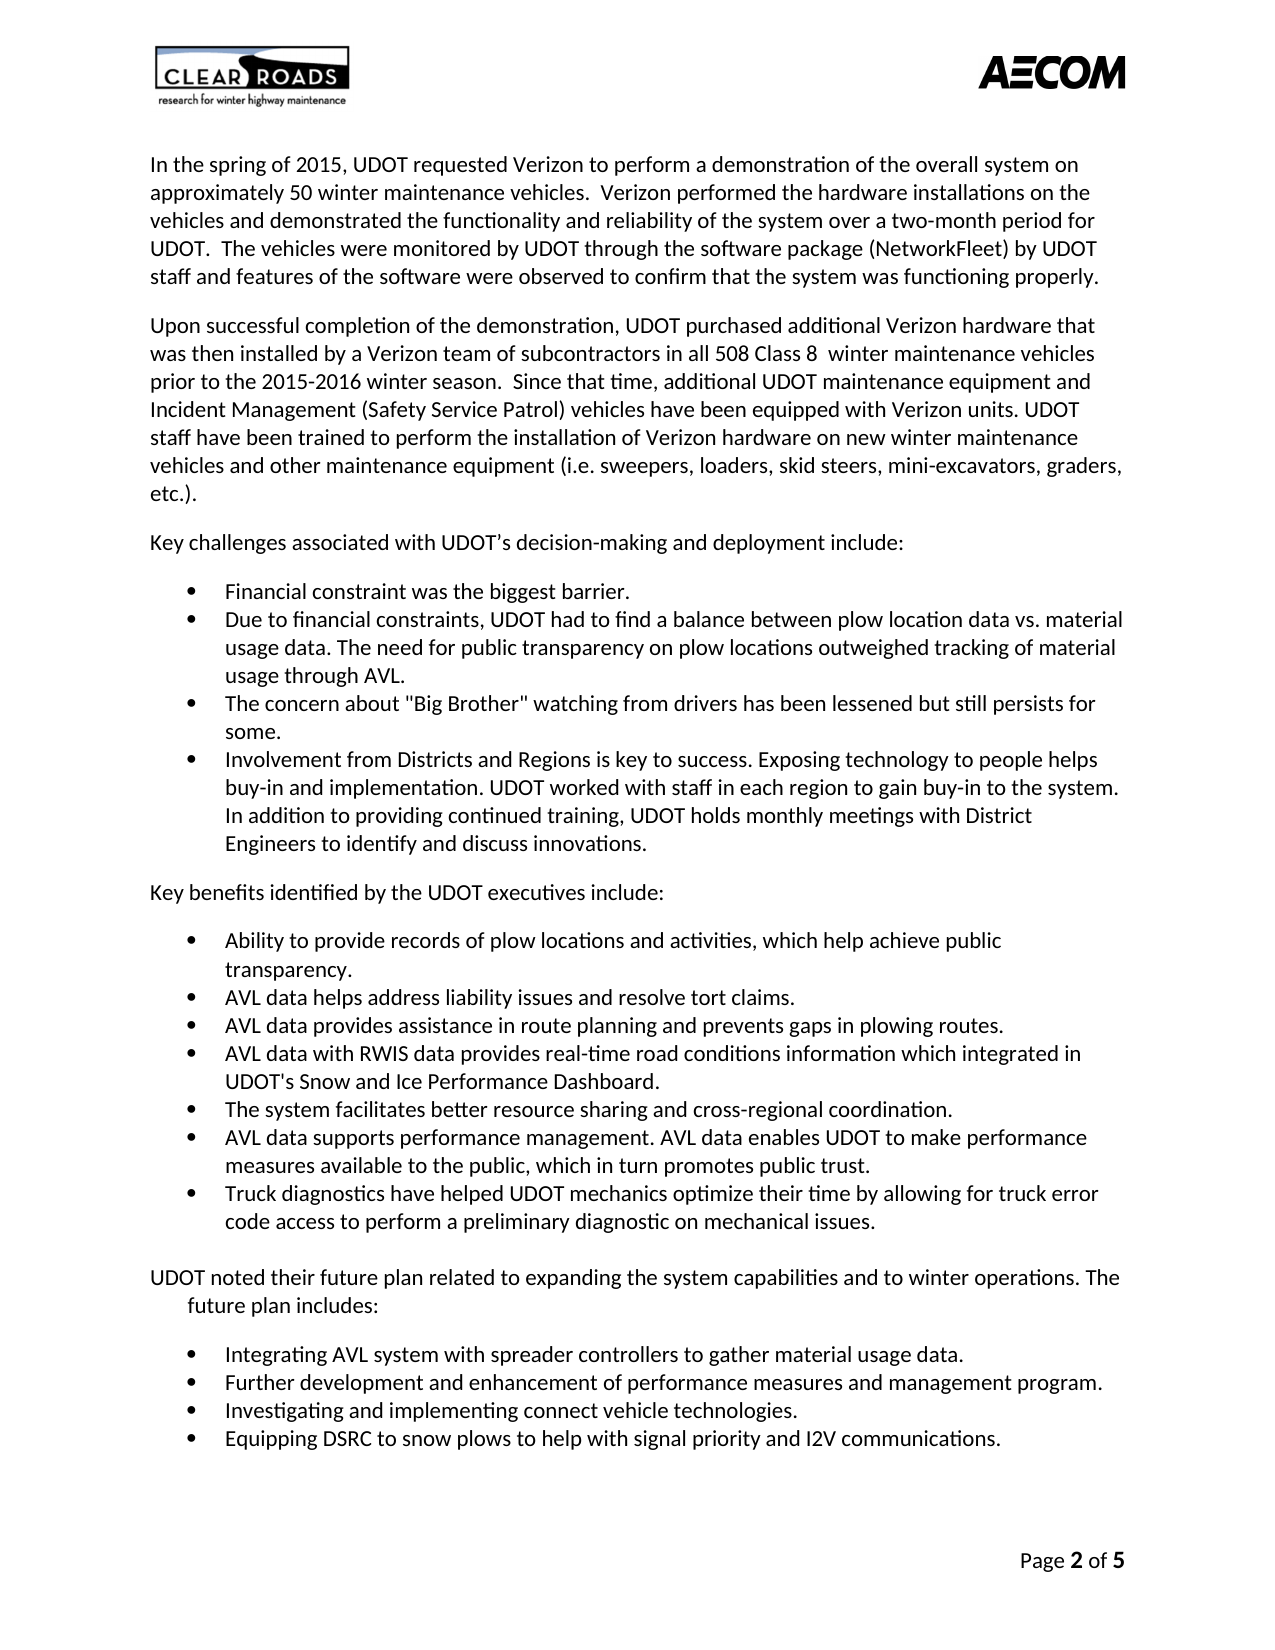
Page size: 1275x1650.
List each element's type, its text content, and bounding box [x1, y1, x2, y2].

list UDOT noted their future plan related to expanding the system capabilities and to winter operations. The future plan includes: [150, 1263, 1125, 1319]
list The system facilitates better resource sharing and cross-regional coordination. [187, 1095, 1125, 1123]
list AVL data helps address liability issues and resolve tort claims. [187, 983, 1125, 1011]
list Equipping DSRC to snow plows to help with signal priority and I2V communications. [187, 1424, 1125, 1452]
list Truck diagnostics have helped UDOT mechanics optimize their time by allowing for truck error code access to perform a preliminary diagnostic on mechanical issues. [187, 1179, 1125, 1235]
list Due to financial constraints, UDOT had to find a balance between plow location data vs. material usage data. The need for public transparency on plow locations outweighed tracking of material usage through AVL. [187, 605, 1125, 689]
list AVL data with RWIS data provides real-time road conditions information which integrated in UDOT's Snow and Ice Performance Dashboard. [187, 1039, 1125, 1095]
list Financial constraint was the biggest barrier. [187, 577, 1125, 605]
picture [150, 41, 354, 112]
list The concern about "Big Brother" watching from drivers has been lessened but still persists for some. [187, 689, 1125, 745]
text In the spring of 2015, UDOT requested Verizon to perform a demonstration of the overall system on approximately 50 winter maintenance vehicles. Verizon performed the hardware installations on the vehicles and demonstrated the functionality and reliability of the system over a two-month period for UDOT. The vehicles were monitored by UDOT through the software package (NetworkFleet) by UDOT staff and features of the software were observed to confirm that the system was functioning properly. [150, 150, 1125, 290]
list AVL data provides assistance in route planning and prevents gaps in plowing routes. [187, 1011, 1125, 1039]
list Involvement from Districts and Regions is key to success. Exposing technology to people helps buy-in and implementation. UDOT worked with staff in each region to gain buy-in to the system. In addition to providing continued training, UDOT holds monthly meetings with District Engineers to identify and discuss innovations. [187, 745, 1125, 857]
text Upon successful completion of the demonstration, UDOT purchased additional Verizon hardware that was then installed by a Verizon team of subcontractors in all 508 Class 8 winter maintenance vehicles prior to the 2015-2016 winter season. Since that time, additional UDOT maintenance equipment and Incident Management (Safety Service Patrol) vehicles have been equipped with Verizon units. UDOT staff have been trained to perform the installation of Verizon hardware on new winter maintenance vehicles and other maintenance equipment (i.e. sweepers, loaders, skid steers, mini-excavators, graders, etc.). [150, 311, 1125, 507]
list Ability to provide records of plow locations and activities, which help achieve public transparency. [187, 927, 1125, 983]
list Investigating and implementing connect vehicle technologies. [187, 1396, 1125, 1424]
list AVL data supports performance management. AVL data enables UDOT to make performance measures available to the public, which in turn promotes public trust. [187, 1123, 1125, 1179]
picture [978, 56, 1125, 89]
text Key challenges associated with UDOT’s decision-making and deployment include: [150, 528, 1125, 556]
text Key benefits identified by the UDOT executives include: [150, 878, 1125, 906]
list Integrating AVL system with spreader controllers to gather material usage data. [187, 1340, 1125, 1368]
list Further development and enhancement of performance measures and management program. [187, 1368, 1125, 1396]
